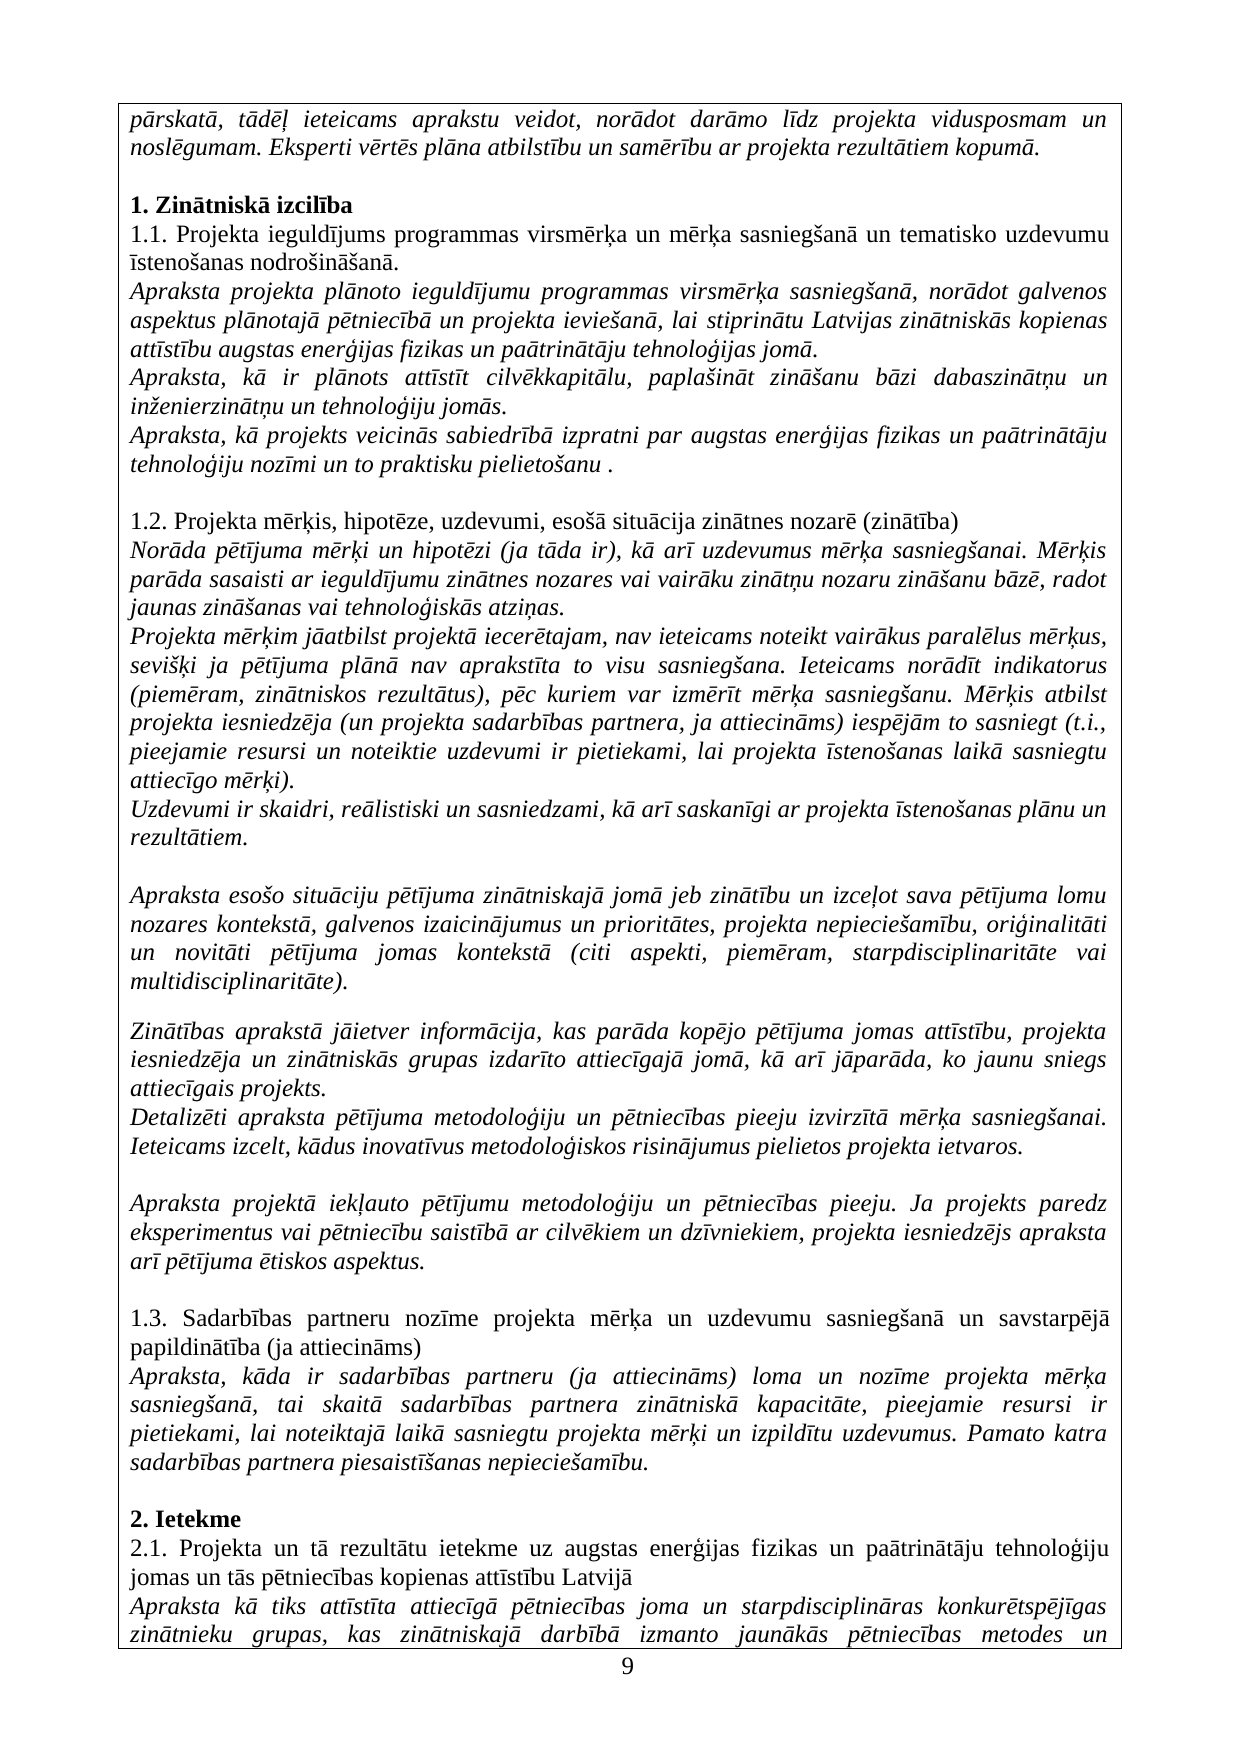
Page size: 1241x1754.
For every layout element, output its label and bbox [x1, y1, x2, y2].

table_header [119, 104, 1121, 1648]
